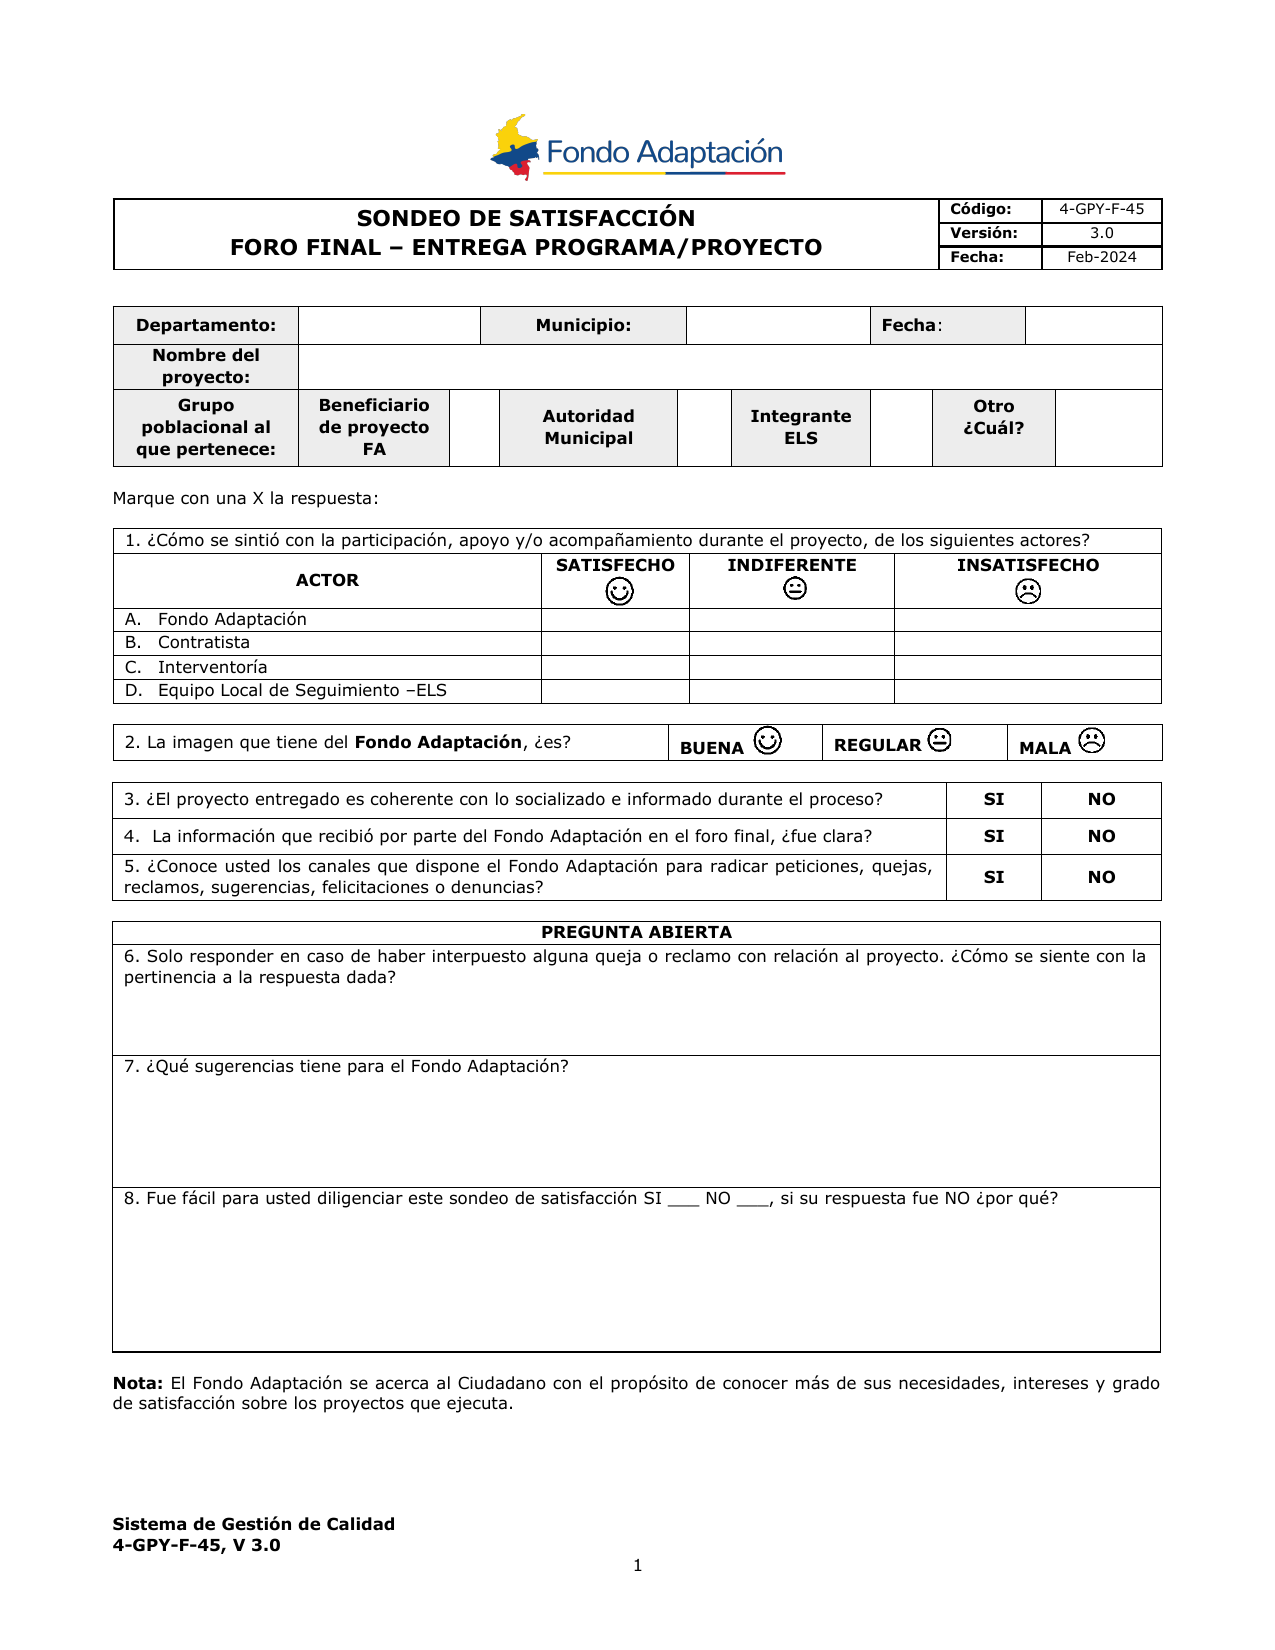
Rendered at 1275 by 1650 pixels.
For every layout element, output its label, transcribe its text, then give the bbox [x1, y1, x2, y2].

table_header [299, 307, 480, 344]
text Marque con una X la respuesta: [112, 487, 1162, 508]
picture [487, 112, 788, 183]
table_cell [542, 656, 689, 678]
table_cell Interventoría [114, 656, 541, 678]
table_header [1026, 307, 1162, 344]
table_header 2. La imagen que tiene del Fondo Adaptación, ¿es? [114, 725, 668, 760]
table_cell [299, 345, 1162, 389]
table_cell Integrante ELS [732, 390, 870, 466]
table_header BUENA [669, 725, 822, 760]
table_header 3. ¿El proyecto entregado es coherente con lo socializado e informado durante el proceso? [113, 783, 946, 818]
table_cell [542, 680, 689, 703]
table_cell [450, 390, 499, 466]
table_cell 8. Fue fácil para usted diligenciar este sondeo de satisfacción SI ___ NO ___, si su respuesta fue NO ¿por qué? [113, 1188, 1160, 1351]
table_header PREGUNTA ABIERTA [113, 922, 1160, 944]
table_cell Nombre del proyecto: [114, 345, 298, 389]
table_header NO [1042, 783, 1161, 818]
table_cell Contratista [114, 632, 541, 655]
table_cell NO [1042, 819, 1161, 854]
table_cell 7. ¿Qué sugerencias tiene para el Fondo Adaptación? [113, 1056, 1160, 1187]
table_header [687, 307, 870, 344]
picture [1013, 576, 1043, 606]
table_cell SATISFECHO [542, 554, 689, 608]
picture [750, 725, 783, 755]
table_header 1. ¿Cómo se sintió con la participación, apoyo y/o acompañamiento durante el proyecto, de los siguientes actores? [114, 529, 1161, 553]
table_header SI [947, 783, 1041, 818]
table_header Fecha: [871, 307, 1025, 344]
table_cell ACTOR [114, 554, 541, 608]
picture [602, 576, 635, 606]
table_cell [678, 390, 731, 466]
table_cell Equipo Local de Seguimiento –ELS [114, 680, 541, 703]
table_cell SI [947, 855, 1041, 899]
table_cell [895, 632, 1161, 655]
table_cell Beneficiario de proyecto FA [299, 390, 449, 466]
table_cell [542, 609, 689, 631]
table_cell 6. Solo responder en caso de haber interpuesto alguna queja o reclamo con relación al proyecto. ¿Cómo se siente con la pertinencia a la respuesta dada? [113, 945, 1160, 1054]
table_cell Fondo Adaptación [114, 609, 541, 631]
table_cell Autoridad Municipal [500, 390, 677, 466]
table_cell [690, 632, 894, 655]
table_cell Otro ¿Cuál? [933, 390, 1055, 466]
table_cell [542, 632, 689, 655]
table_header Municipio: [481, 307, 686, 344]
table_cell [895, 680, 1161, 703]
table_header MALA [1008, 725, 1162, 760]
picture [783, 576, 807, 600]
table_header Departamento: [114, 307, 298, 344]
table_cell Grupo poblacional al que pertenece: [114, 390, 298, 466]
picture [1077, 725, 1107, 755]
text Nota: El Fondo Adaptación se acerca al Ciudadano con el propósito de conocer más de sus necesidades, intereses y grado de satisfacción sobre los proyectos que ejecuta. [112, 1373, 1162, 1413]
table_cell SI [947, 819, 1041, 854]
picture [927, 728, 952, 752]
table_cell [895, 609, 1161, 631]
table_cell [1056, 390, 1162, 466]
table_cell [871, 390, 932, 466]
table_cell 5. ¿Conoce usted los canales que dispone el Fondo Adaptación para radicar peticiones, quejas, reclamos, sugerencias, felicitaciones o denuncias? [113, 855, 946, 899]
table_cell [895, 656, 1161, 678]
table_cell INDIFERENTE [690, 554, 894, 608]
table_cell INSATISFECHO [895, 554, 1161, 608]
table_cell NO [1042, 855, 1161, 899]
table_cell 4. La información que recibió por parte del Fondo Adaptación en el foro final, ¿fue clara? [113, 819, 946, 854]
table_cell [690, 609, 894, 631]
table_cell [690, 656, 894, 678]
table_cell [690, 680, 894, 703]
table_header REGULAR [823, 725, 1007, 760]
